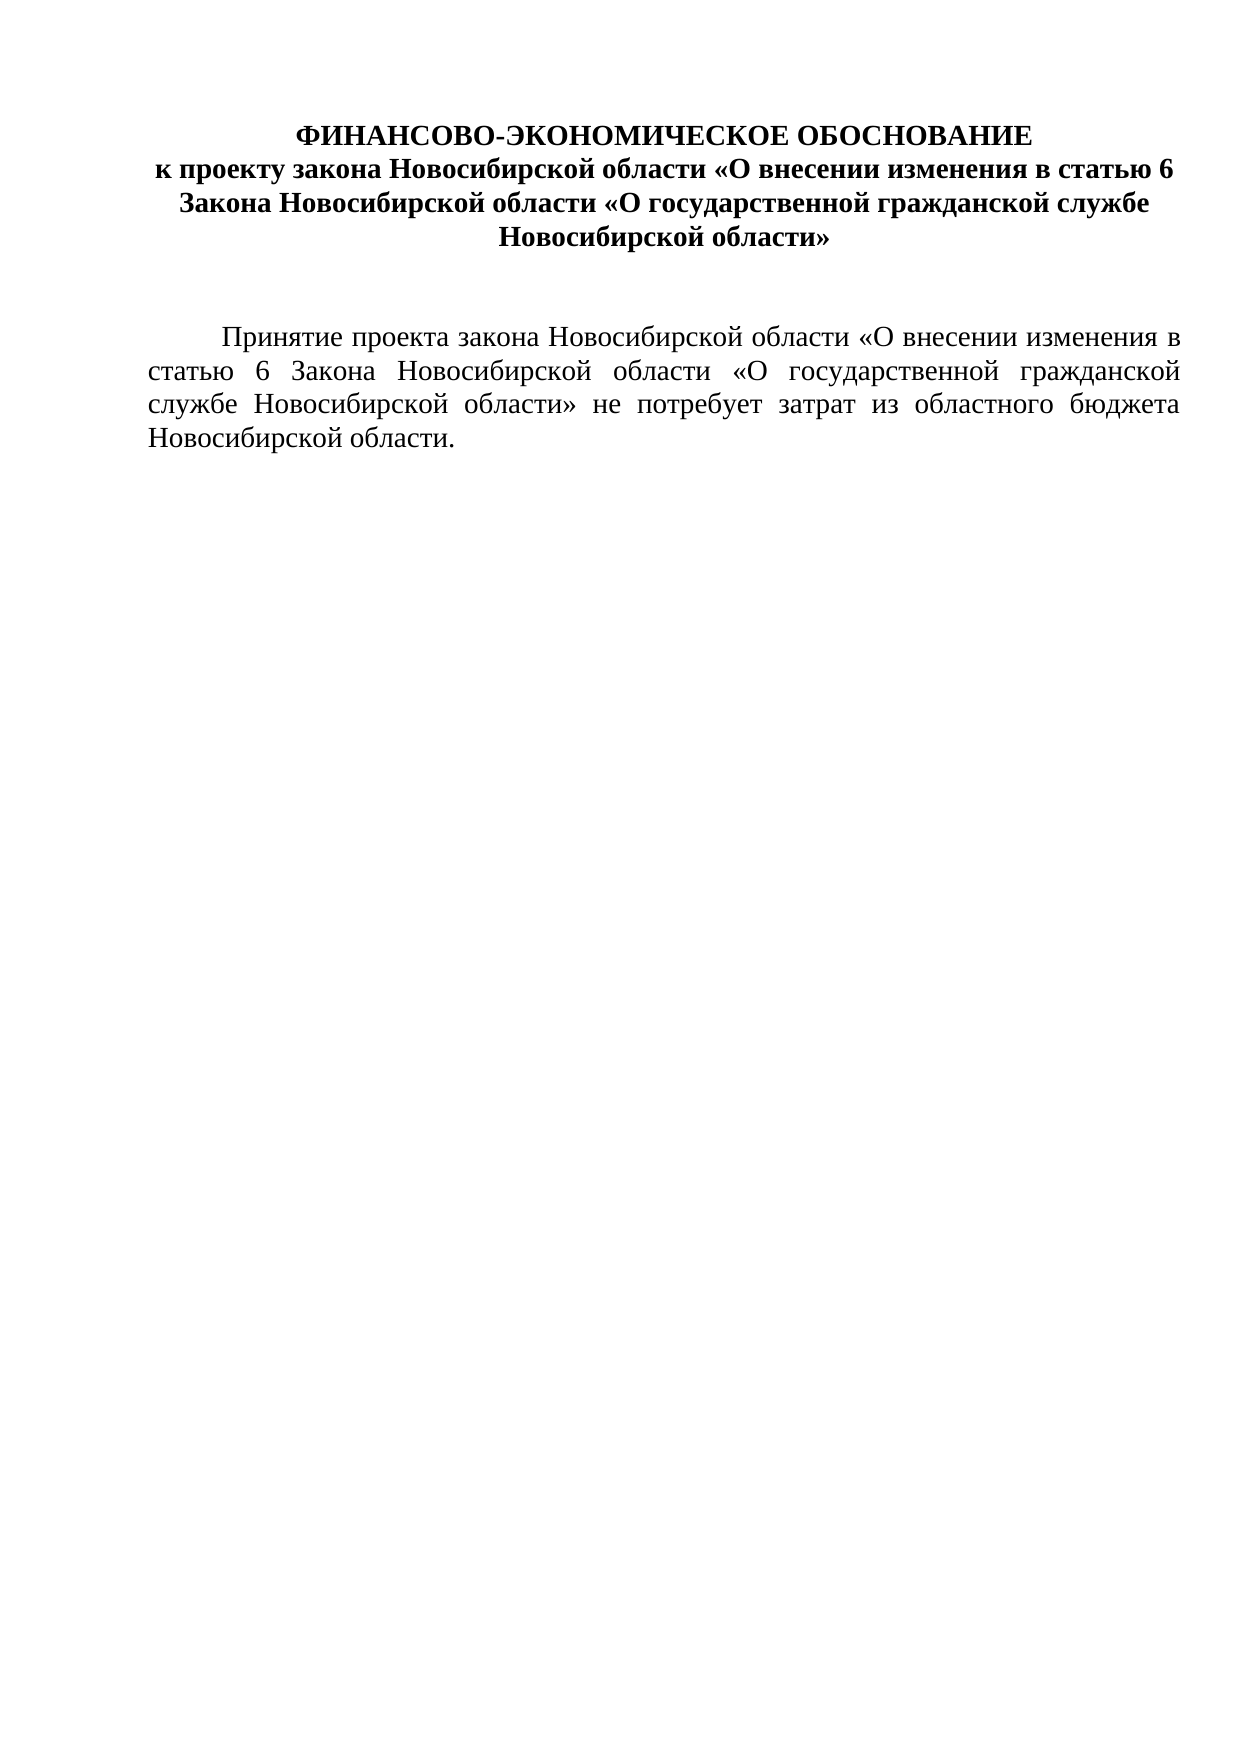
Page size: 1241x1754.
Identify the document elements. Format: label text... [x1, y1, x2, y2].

text ФИНАНСОВО-ЭКОНОМИЧЕСКОЕ ОБОСНОВАНИЕ [148, 118, 1181, 152]
text к проекту закона Новосибирской области «О внесении изменения в статью 6 Закона Новосибирской области «О государственной гражданской службе Новосибирской области» [148, 152, 1181, 252]
text Принятие проекта закона Новосибирской области «О внесении изменения в статью 6 Закона Новосибирской области «О государственной гражданской службе Новосибирской области» не потребует затрат из областного бюджета Новосибирской области. [148, 319, 1181, 453]
